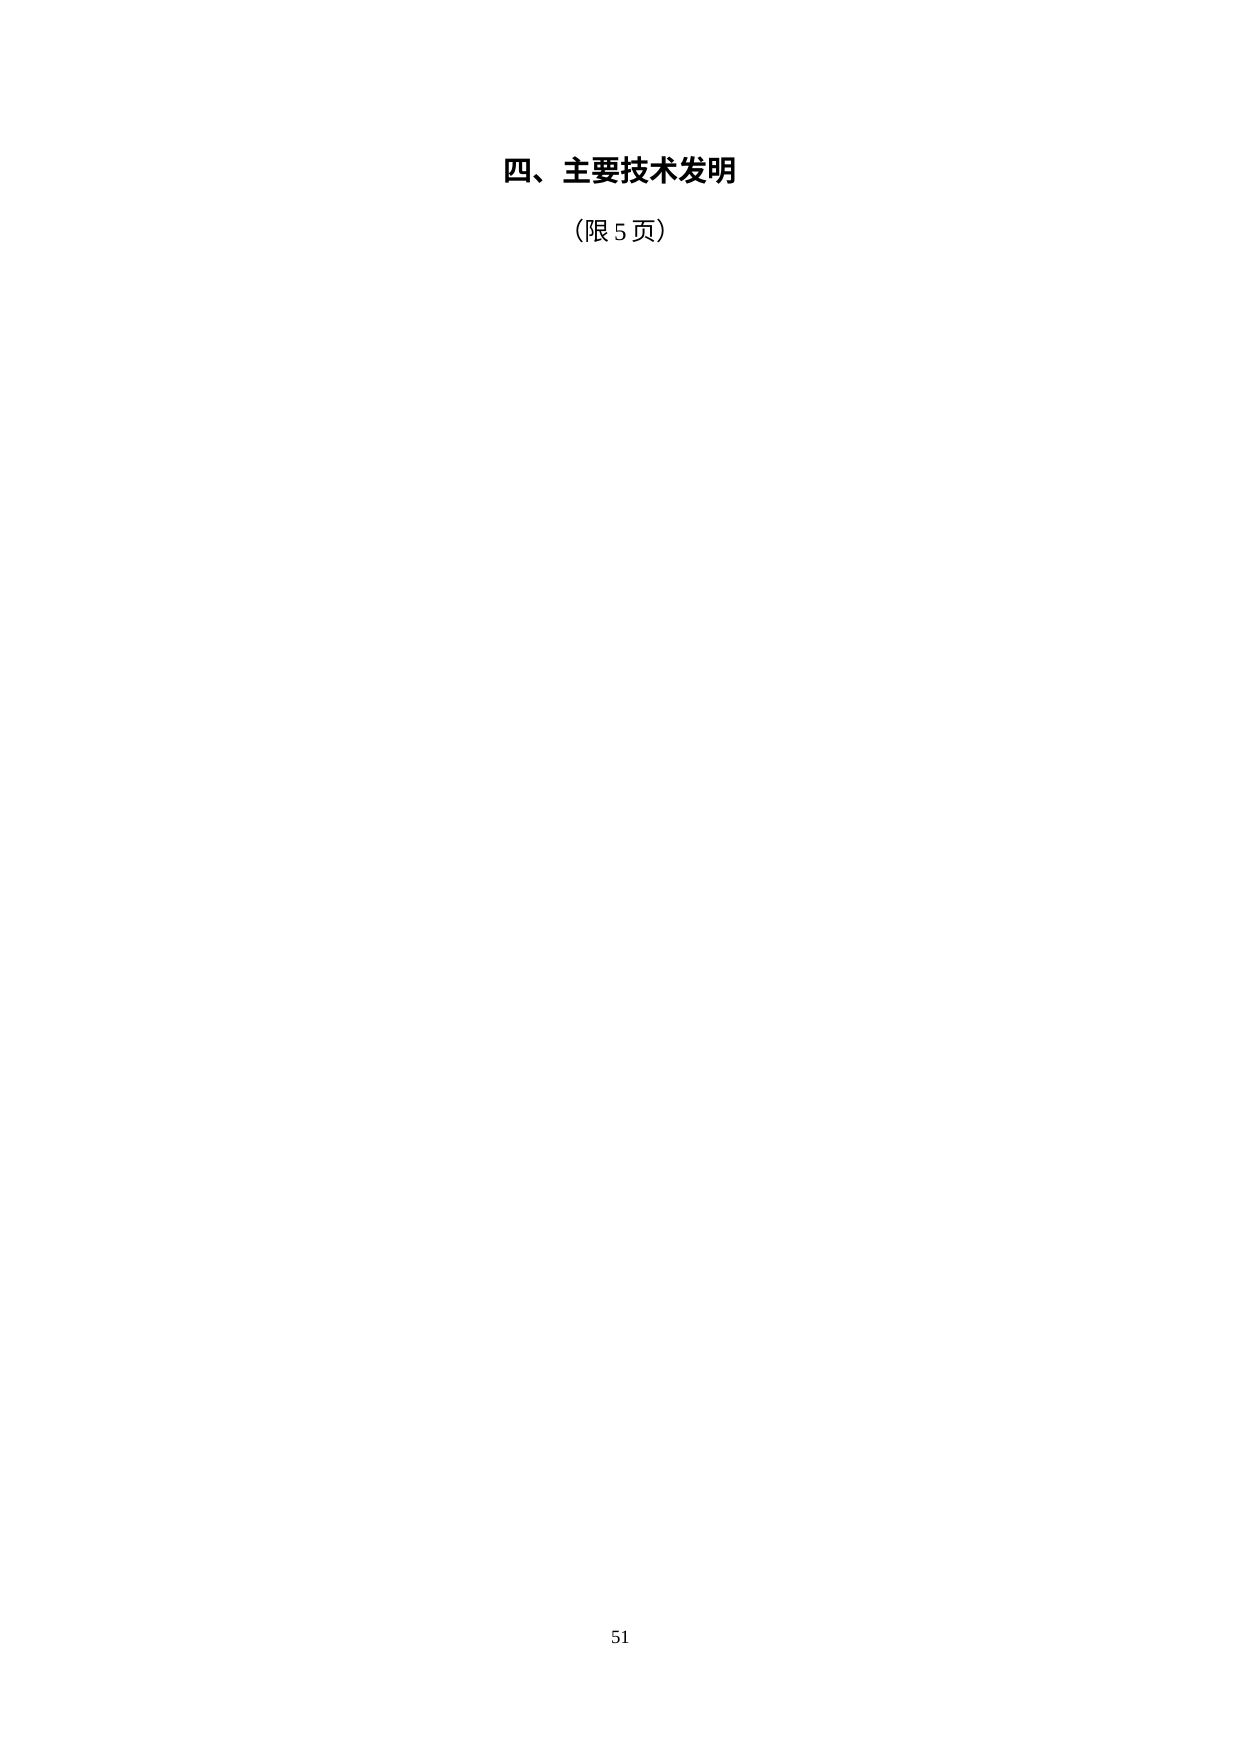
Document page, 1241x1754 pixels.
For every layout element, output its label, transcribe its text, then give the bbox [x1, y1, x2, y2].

text 四、主要技术发明 [165, 148, 1075, 190]
text （限5页） [165, 211, 1075, 247]
